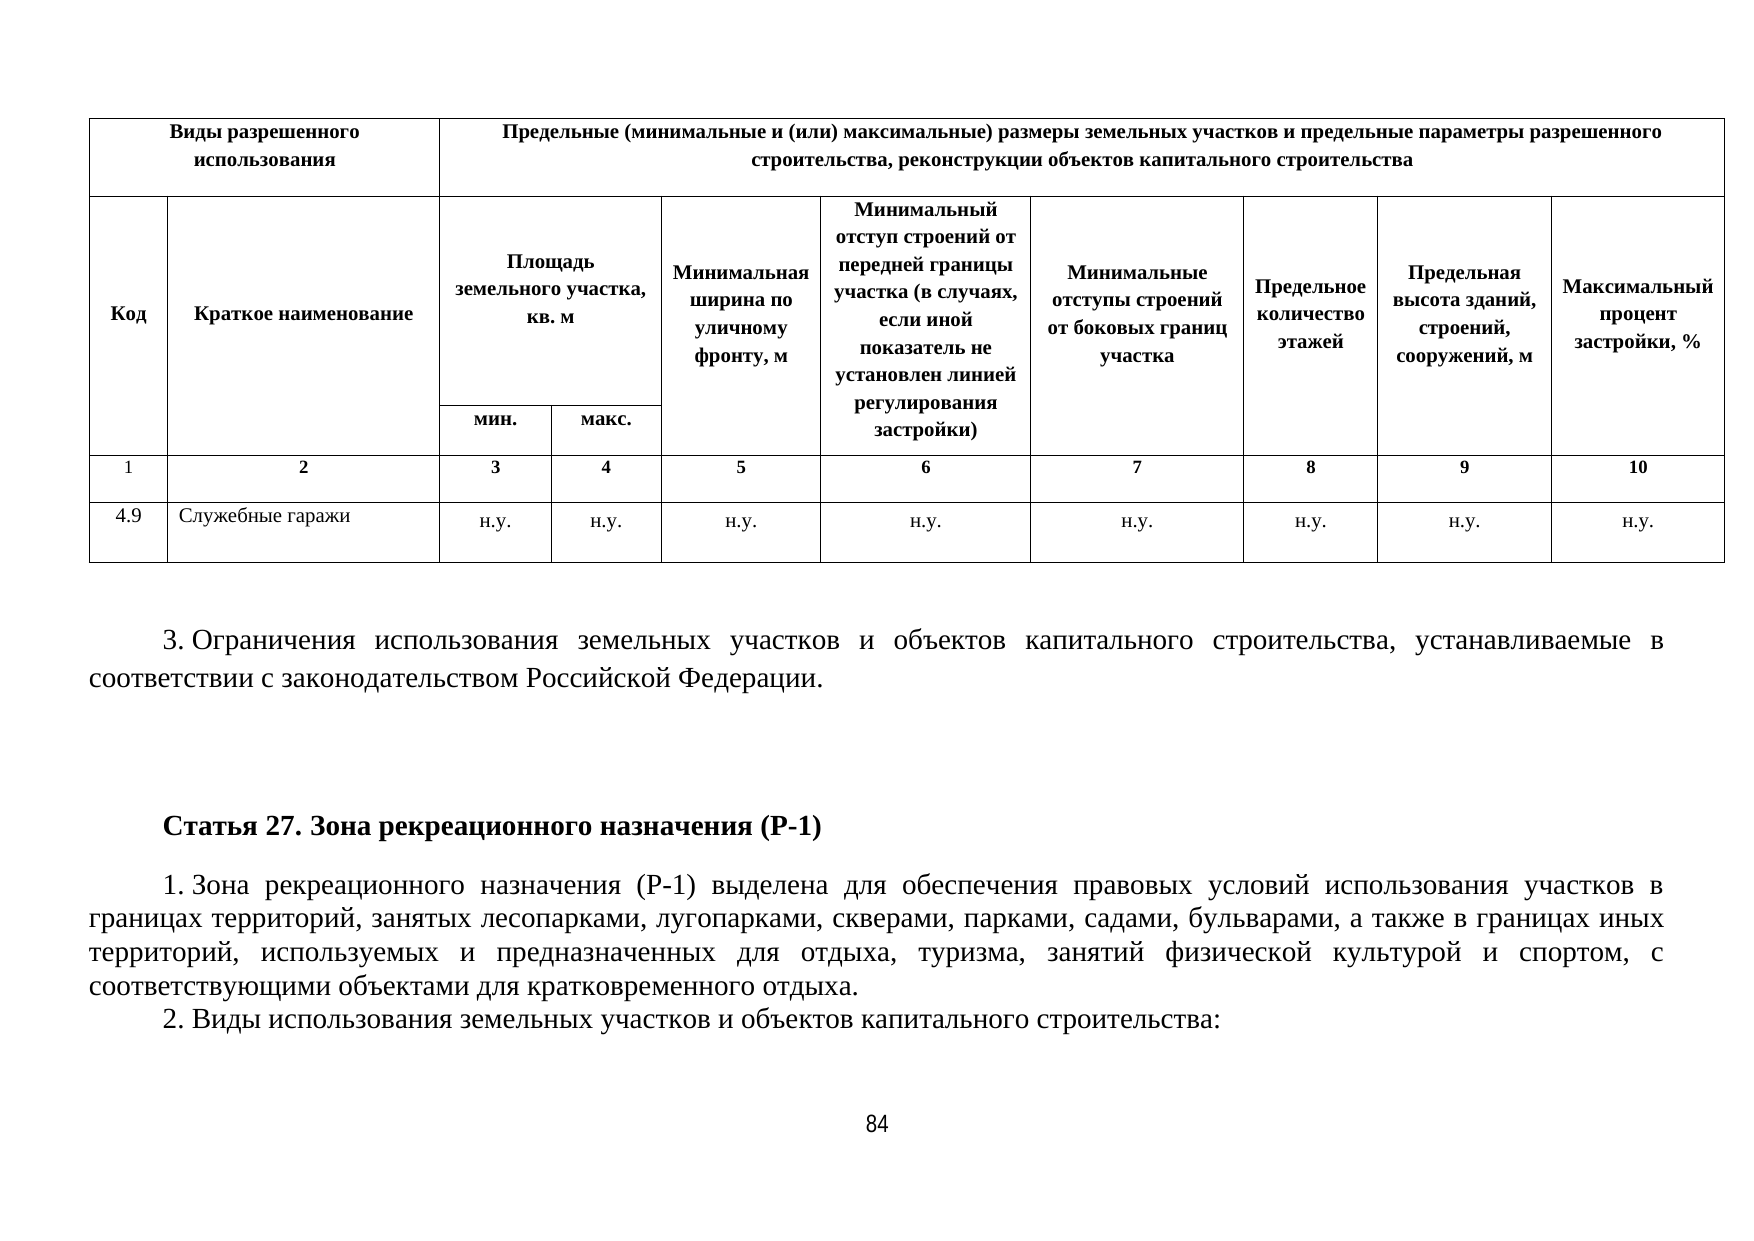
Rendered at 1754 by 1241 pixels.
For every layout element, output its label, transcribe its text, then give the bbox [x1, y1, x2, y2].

table_cell 10 [1552, 456, 1724, 502]
table_cell Код [90, 197, 167, 454]
table_cell н.у. [440, 503, 551, 562]
table_cell Площадь земельного участка, кв. м [440, 197, 661, 405]
table_cell 7 [1031, 456, 1243, 502]
table_cell н.у. [821, 503, 1030, 562]
table_cell н.у. [1031, 503, 1243, 562]
table_cell н.у. [1378, 503, 1551, 562]
text 3. Ограничения использования земельных участков и объектов капитального строительства, устанавливаемые в соответствии с законодательством Российской Федерации. [89, 622, 1665, 694]
text Статья 27. Зона рекреационного назначения (Р-1) [89, 808, 1665, 842]
text 1. Зона рекреационного назначения (Р-1) выделена для обеспечения правовых условий использования участков в границах территорий, занятых лесопарками, лугопарками, скверами, парками, садами, бульварами, а также в границах иных территорий, используемых и предназначенных для отдыха, туризма, занятий физической культурой и спортом, с соответствующими объектами для кратковременного отдыха. [89, 867, 1665, 1001]
table_cell Краткое наименование [168, 197, 439, 454]
table_cell н.у. [662, 503, 820, 562]
text 2. Виды использования земельных участков и объектов капитального строительства: [89, 1001, 1665, 1035]
table_header Виды разрешенного использования [90, 119, 439, 196]
table_cell 6 [821, 456, 1030, 502]
table_cell макс. [552, 406, 661, 454]
table_cell 2 [168, 456, 439, 502]
table_cell 1 [90, 456, 167, 502]
table_cell 4.9 [90, 503, 167, 562]
table_cell 4 [552, 456, 661, 502]
table_cell Максимальный процент застройки, % [1552, 197, 1724, 454]
table_cell мин. [440, 406, 551, 454]
table_cell Минимальный отступ строений от передней границы участка (в случаях, если иной показатель не установлен линией регулирования застройки) [821, 197, 1030, 454]
table_cell н.у. [1244, 503, 1377, 562]
table_header Предельные (минимальные и (или) максимальные) размеры земельных участков и предельные параметры разрешенного строительства, реконструкции объектов капитального строительства [440, 119, 1724, 196]
table_cell Служебные гаражи [168, 503, 439, 562]
table_cell 9 [1378, 456, 1551, 502]
table_cell Предельное количество этажей [1244, 197, 1377, 454]
table_cell н.у. [1552, 503, 1724, 562]
table_cell н.у. [552, 503, 661, 562]
table_cell Минимальные отступы строений от боковых границ участка [1031, 197, 1243, 454]
table_cell Предельная высота зданий, строений, сооружений, м [1378, 197, 1551, 454]
table_cell 8 [1244, 456, 1377, 502]
table_cell 5 [662, 456, 820, 502]
table_cell 3 [440, 456, 551, 502]
table_cell Минимальная ширина по уличному фронту, м [662, 197, 820, 454]
